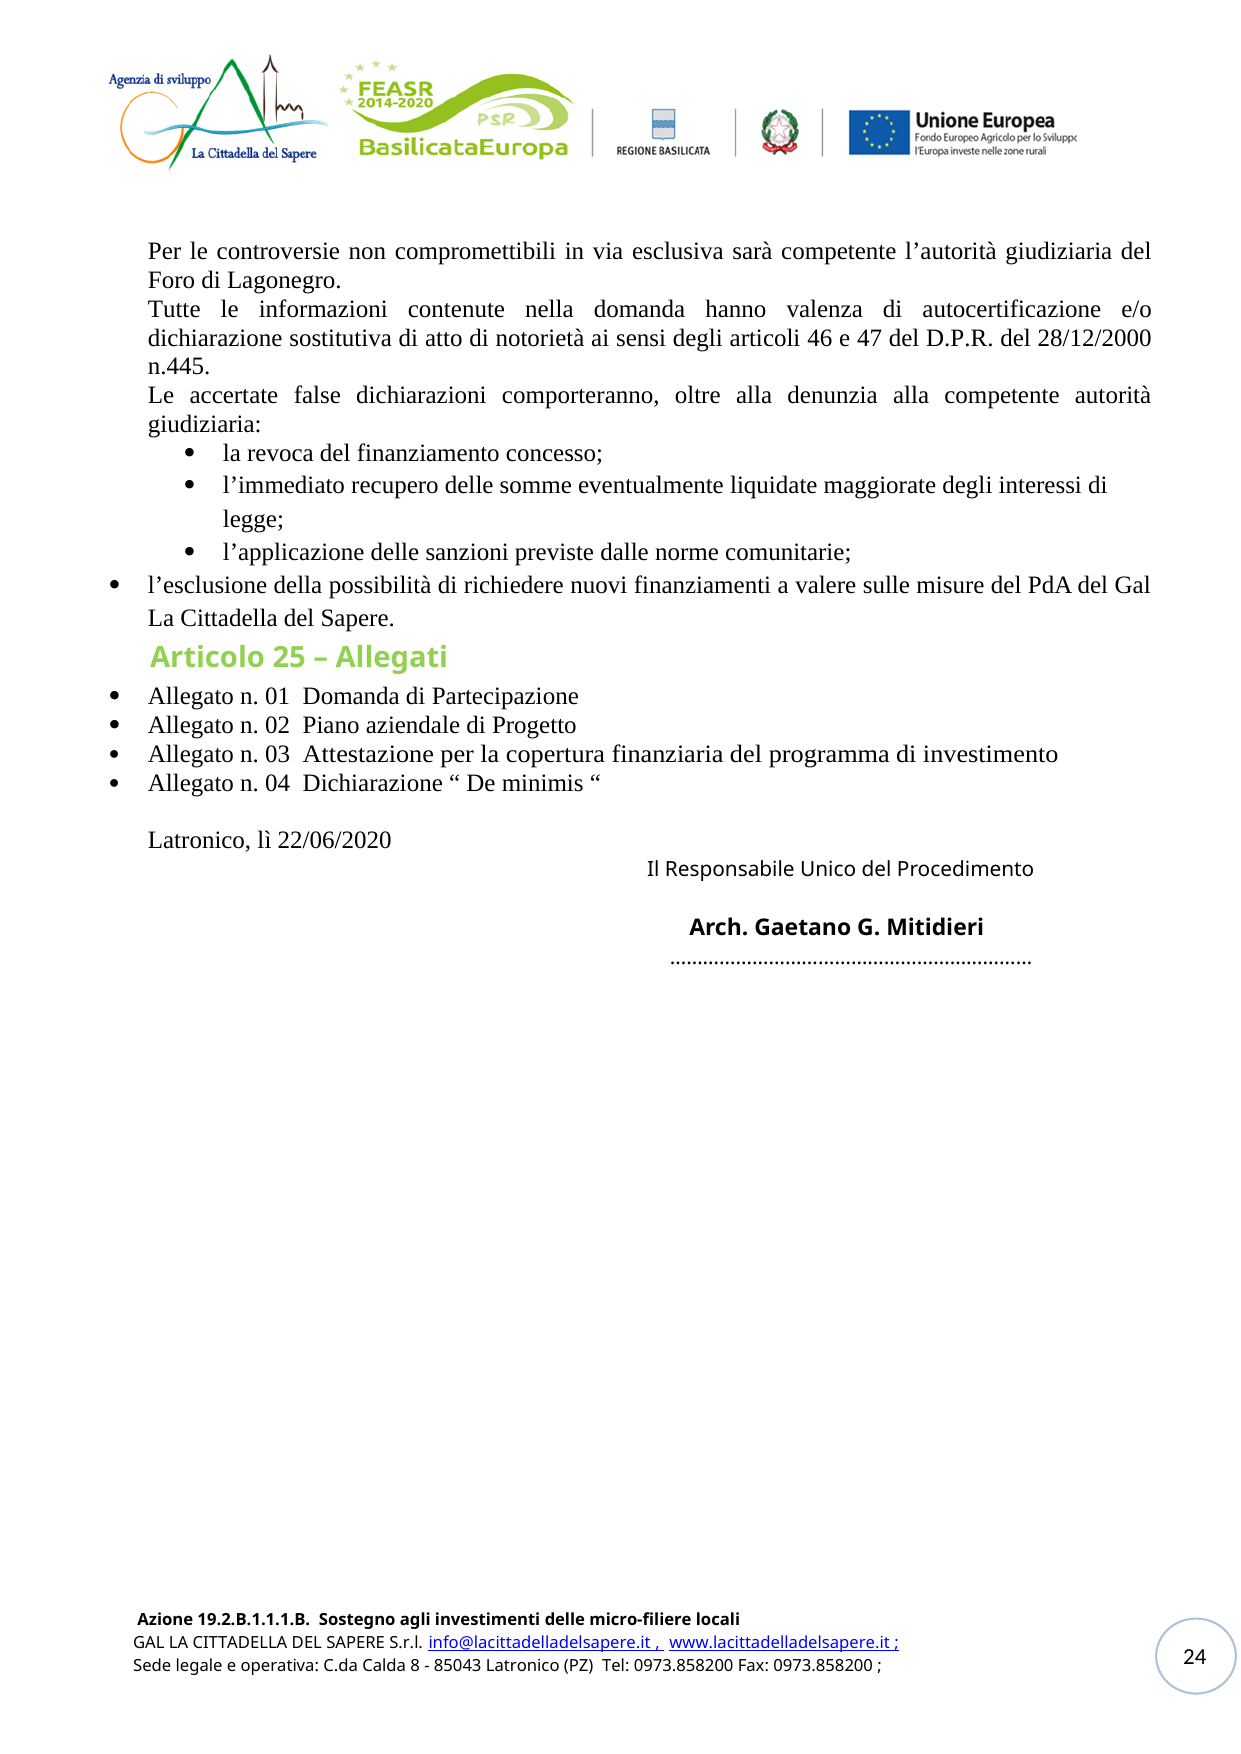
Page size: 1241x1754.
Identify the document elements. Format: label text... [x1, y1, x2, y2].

list Allegato n. 02 Piano aziendale di Progetto [110, 710, 1093, 739]
subtitle Articolo 25 – Allegati [150, 636, 1152, 676]
picture [103, 14, 1077, 171]
text Tutte le informazioni contenute nella domanda hanno valenza di autocertificazione e/o dichiarazione sostitutiva di atto di notorietà ai sensi degli articoli 46 e 47 del D.P.R. del 28/12/2000 n.445. [148, 294, 1153, 380]
text Il Responsabile Unico del Procedimento [608, 854, 1093, 882]
text Per le controversie non compromettibili in via esclusiva sarà competente l’autorità giudiziaria del Foro di Lagonegro. [148, 236, 1153, 294]
list l’immediato recupero delle somme eventualmente liquidate maggiorate degli interessi di legge; [185, 471, 1153, 532]
text Latronico, lì 22/06/2020 [148, 825, 1093, 854]
list Allegato n. 01 Domanda di Partecipazione [110, 681, 1093, 710]
list l’esclusione della possibilità di richiedere nuovi finanziamenti a valere sulle misure del PdA del Gal La Cittadella del Sapere. [110, 570, 1153, 631]
text Arch. Gaetano G. Mitidieri [608, 911, 1093, 942]
list Allegato n. 03 Attestazione per la copertura finanziaria del programma di investimento [110, 739, 1093, 768]
list Allegato n. 04 Dichiarazione “ De minimis “ [110, 768, 1093, 796]
list l’applicazione delle sanzioni previste dalle norme comunitarie; [185, 537, 1153, 565]
text ………………………………………………………… [148, 942, 1093, 971]
list la revoca del finanziamento concesso; [185, 438, 1153, 466]
text Le accertate false dichiarazioni comporteranno, oltre alla denunzia alla competente autorità giudiziaria: [148, 380, 1153, 438]
